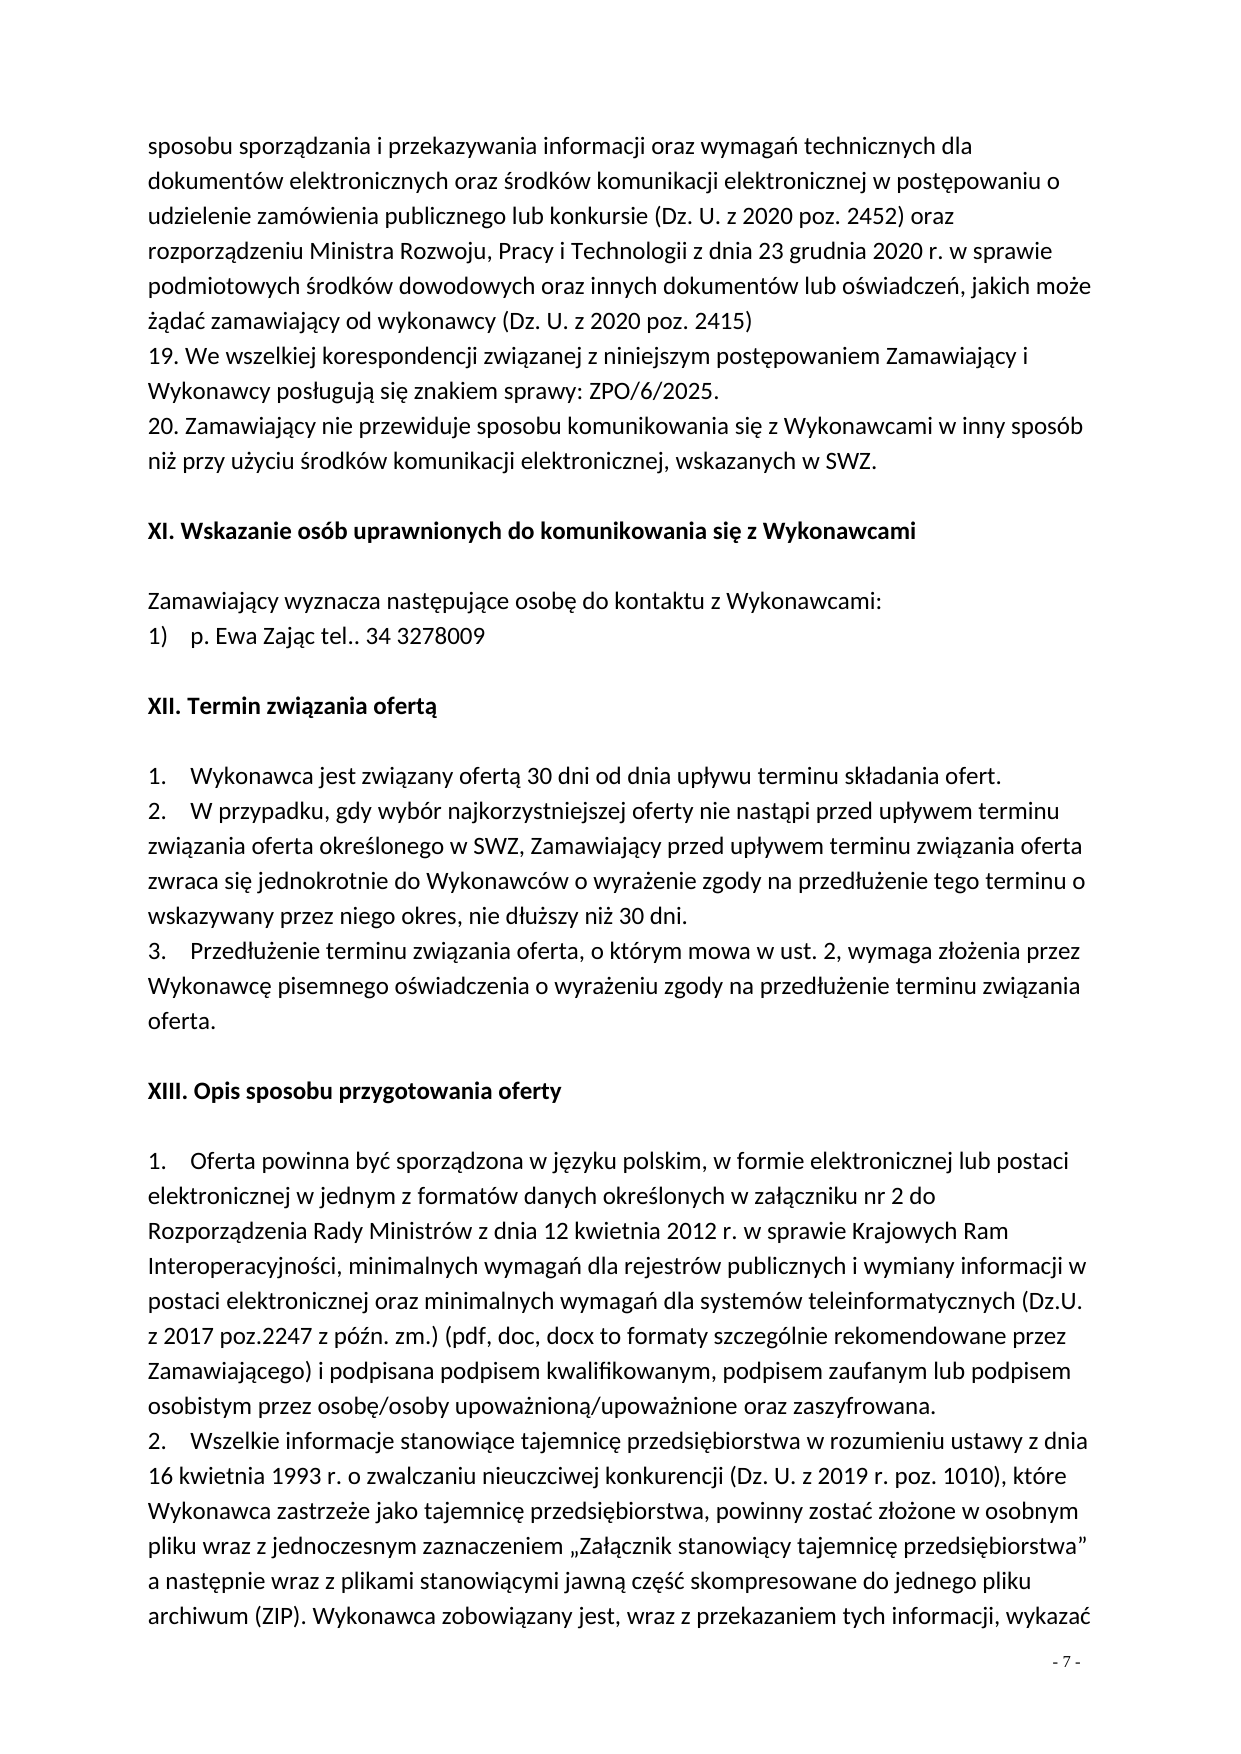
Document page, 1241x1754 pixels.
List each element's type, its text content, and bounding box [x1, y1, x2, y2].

text 20. Zamawiający nie przewiduje sposobu komunikowania się z Wykonawcami w inny sposób niż przy użyciu środków komunikacji elektronicznej, wskazanych w SWZ. [148, 410, 1092, 475]
text XIII. Opis sposobu przygotowania oferty [148, 1075, 1092, 1105]
text 19. We wszelkiej korespondencji związanej z niniejszym postępowaniem Zamawiający i Wykonawcy posługują się znakiem sprawy: ZPO/6/2025. [148, 340, 1092, 405]
text 1) p. Ewa Zając tel.. 34 3278009 [148, 620, 1092, 650]
text Zamawiający wyznacza następujące osobę do kontaktu z Wykonawcami: [148, 585, 1092, 615]
text 3. Przedłużenie terminu związania oferta, o którym mowa w ust. 2, wymaga złożenia przez Wykonawcę pisemnego oświadczenia o wyrażeniu zgody na przedłużenie terminu związania oferta. [148, 935, 1092, 1035]
text XII. Termin związania ofertą [148, 690, 1092, 720]
text 1. Wykonawca jest związany ofertą 30 dni od dnia upływu terminu składania ofert. [148, 760, 1092, 790]
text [148, 130, 1092, 335]
text XI. Wskazanie osób uprawnionych do komunikowania się z Wykonawcami [148, 515, 1092, 545]
list Oferta powinna być sporządzona w języku polskim, w formie elektronicznej lub postaci elektronicznej w jednym z formatów danych określonych w załączniku nr 2 do Rozporządzenia Rady Ministrów z dnia 12 kwietnia 2012 r. w sprawie Krajowych Ram Interoperacyjności, minimalnych wymagań dla rejestrów publicznych i wymiany informacji w postaci elektronicznej oraz minimalnych wymagań dla systemów teleinformatycznych (Dz.U. z 2017 poz.2247 z późn. zm.) (pdf, doc, docx to formaty szczególnie rekomendowane przez Zamawiającego) i podpisana podpisem kwalifikowanym, podpisem zaufanym lub podpisem osobistym przez osobę/osoby upoważnioną/upoważnione oraz zaszyfrowana. [148, 1145, 1092, 1420]
text 2. W przypadku, gdy wybór najkorzystniejszej oferty nie nastąpi przed upływem terminu związania oferta określonego w SWZ, Zamawiający przed upływem terminu związania oferta zwraca się jednokrotnie do Wykonawców o wyrażenie zgody na przedłużenie tego terminu o wskazywany przez niego okres, nie dłuższy niż 30 dni. [148, 795, 1092, 930]
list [148, 1425, 1092, 1630]
